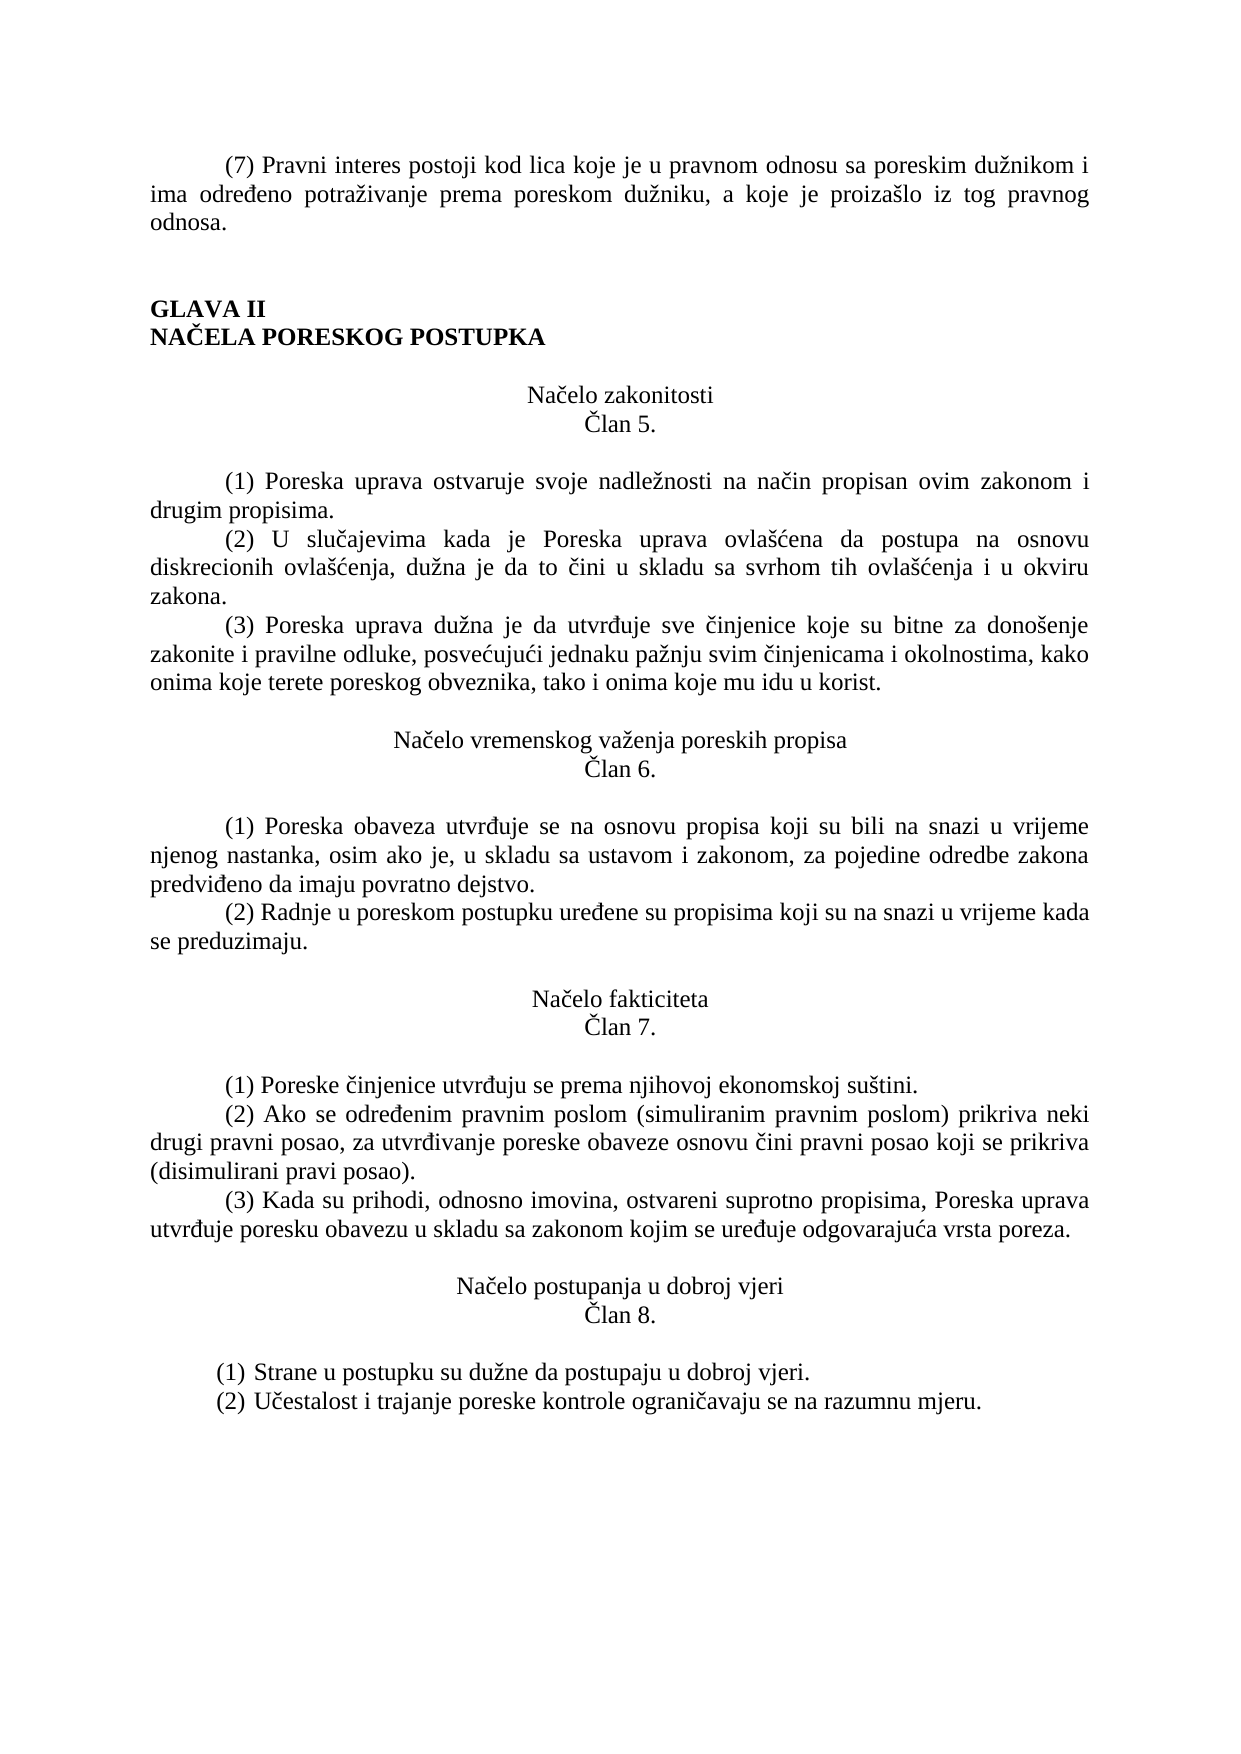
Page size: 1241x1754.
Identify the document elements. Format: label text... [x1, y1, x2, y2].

text Član 5. [150, 409, 1090, 437]
text NAČELA PORESKOG POSTUPKA [150, 322, 1090, 351]
text (7) Pravni interes postoji kod lica koje je u pravnom odnosu sa poreskim dužnikom i ima određeno potraživanje prema poreskom dužniku, a koje je proizašlo iz tog pravnog odnosa. [150, 150, 1090, 236]
text (1) Poreska uprava ostvaruje svoje nadležnosti na način propisan ovim zakonom i drugim propisima. [150, 466, 1090, 524]
text (2) Ako se određenim pravnim poslom (simuliranim pravnim poslom) prikriva neki drugi pravni posao, za utvrđivanje poreske obaveze osnovu čini pravni posao koji se prikriva (disimulirani pravi posao). [150, 1099, 1090, 1185]
text Načelo zakonitosti [150, 380, 1090, 409]
text (3) Kada su prihodi, odnosno imovina, ostvareni suprotno propisima, Poreska uprava utvrđuje poresku obavezu u skladu sa zakonom kojim se uređuje odgovarajuća vrsta poreza. [150, 1185, 1090, 1242]
text Načelo fakticiteta [150, 984, 1090, 1012]
text (1) Poreske činjenice utvrđuju se prema njihovoj ekonomskoj suštini. [150, 1070, 1090, 1099]
text GLAVA II [150, 294, 1090, 322]
text (1) Poreska obaveza utvrđuje se na osnovu propisa koji su bili na snazi u vrijeme njenog nastanka, osim ako je, u skladu sa ustavom i zakonom, za pojedine odredbe zakona predviđeno da imaju povratno dejstvo. [150, 811, 1090, 897]
list Strane u postupku su dužne da postupaju u dobroj vjeri. [216, 1357, 1090, 1386]
text Član 7. [150, 1012, 1090, 1041]
text Načelo postupanja u dobroj vjeri [150, 1271, 1090, 1300]
list Učestalost i trajanje poreske kontrole ograničavaju se na razumnu mjeru. [216, 1386, 1090, 1415]
text Načelo vremenskog važenja poreskih propisa [150, 725, 1090, 754]
text (2) U slučajevima kada je Poreska uprava ovlašćena da postupa na osnovu diskrecionih ovlašćenja, dužna je da to čini u skladu sa svrhom tih ovlašćenja i u okviru zakona. [150, 524, 1090, 610]
text Član 8. [150, 1300, 1090, 1329]
text Član 6. [150, 754, 1090, 782]
text (3) Poreska uprava dužna je da utvrđuje sve činjenice koje su bitne za donošenje zakonite i pravilne odluke, posvećujući jednaku pažnju svim činjenicama i okolnostima, kako onima koje terete poreskog obveznika, tako i onima koje mu idu u korist. [150, 610, 1090, 696]
text (2) Radnje u poreskom postupku uređene su propisima koji su na snazi u vrijeme kada se preduzimaju. [150, 897, 1090, 955]
